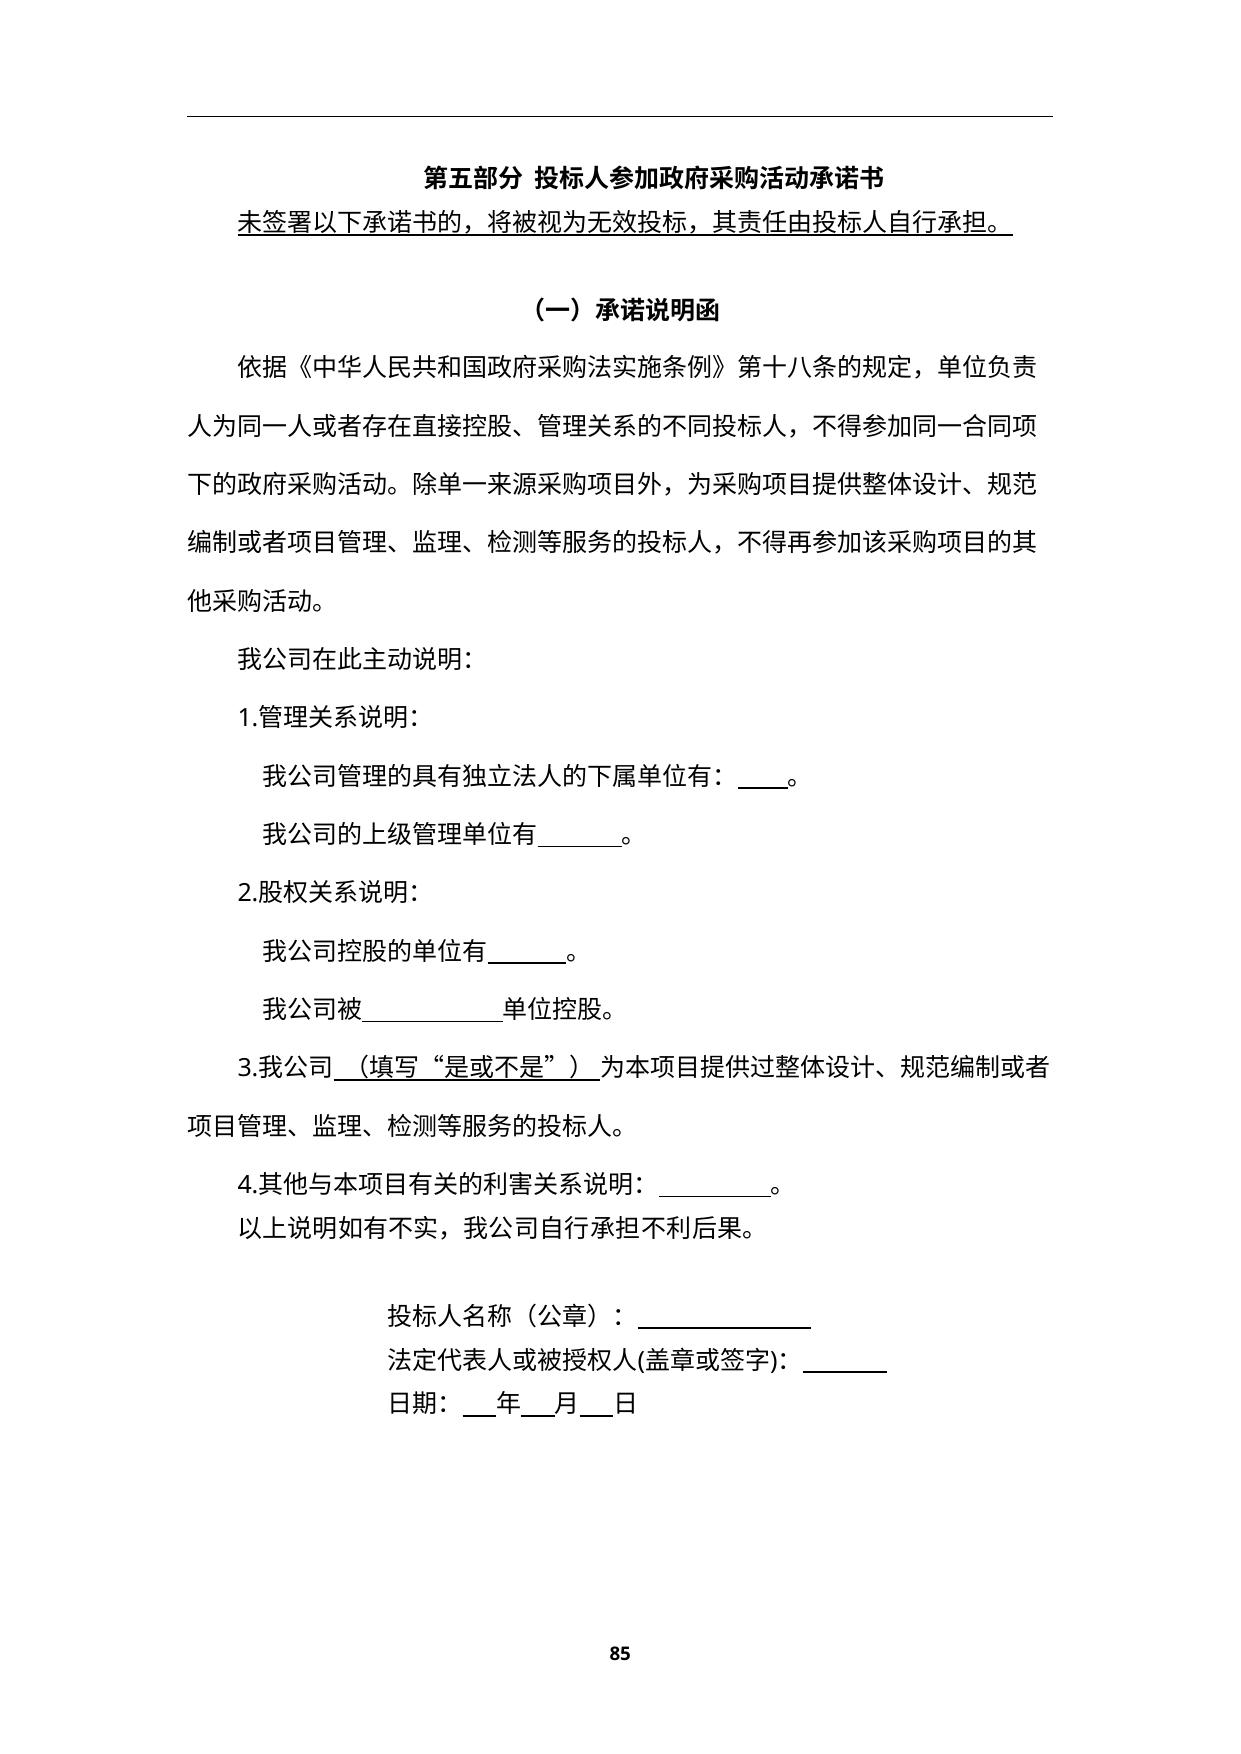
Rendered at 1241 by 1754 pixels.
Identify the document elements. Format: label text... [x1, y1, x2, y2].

text 以上说明如有不实，我公司自行承担不利后果。 [187, 1205, 1053, 1249]
subtitle 第五部分 投标人参加政府采购活动承诺书 [187, 155, 1053, 199]
text 法定代表人或被授权人(盖章或签字)： [187, 1336, 1053, 1380]
text 3.我公司 （填写“是或不是”） 为本项目提供过整体设计、规范编制或者项目管理、监理、检测等服务的投标人。 [187, 1030, 1053, 1147]
text 我公司在此主动说明： [187, 622, 1053, 680]
text 我公司管理的具有独立法人的下属单位有： 。 [187, 738, 1053, 797]
text 我公司控股的单位有 。 [187, 913, 1053, 972]
text 1.管理关系说明： [187, 680, 1053, 738]
text 未签署以下承诺书的，将被视为无效投标，其责任由投标人自行承担。 [187, 199, 1053, 243]
text 我公司被 单位控股。 [187, 972, 1053, 1030]
text 2.股权关系说明： [187, 855, 1053, 913]
text 依据《中华人民共和国政府采购法实施条例》第十八条的规定，单位负责人为同一人或者存在直接控股、管理关系的不同投标人，不得参加同一合同项下的政府采购活动。除单一来源采购项目外，为采购项目提供整体设计、规范编制或者项目管理、监理、检测等服务的投标人，不得再参加该采购项目的其他采购活动。 [187, 330, 1053, 622]
text （一）承诺说明函 [187, 286, 1053, 330]
text 4.其他与本项目有关的利害关系说明： 。 [187, 1147, 1053, 1205]
text 日期： 年 月 日 [187, 1380, 1053, 1424]
text 投标人名称（公章）： [187, 1293, 1053, 1336]
text 我公司的上级管理单位有 。 [187, 797, 1053, 855]
